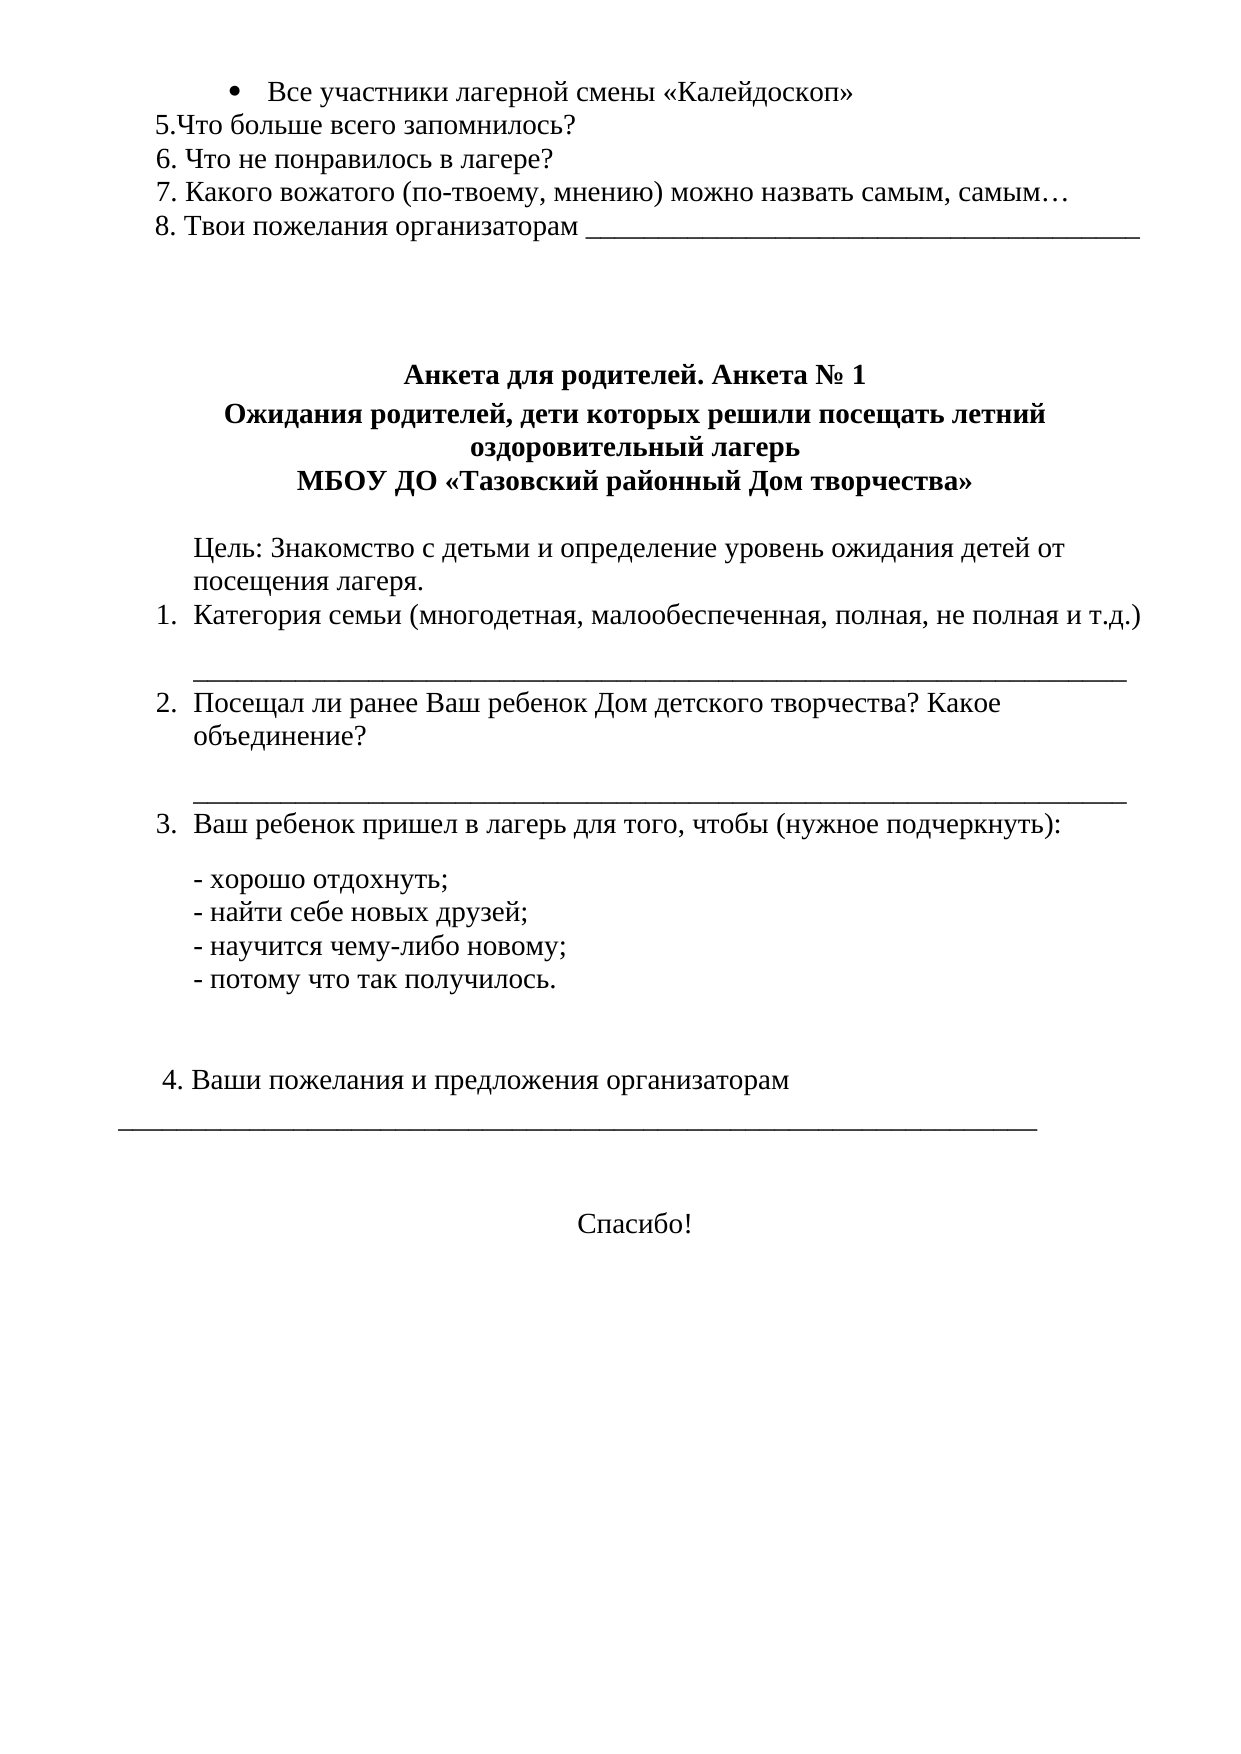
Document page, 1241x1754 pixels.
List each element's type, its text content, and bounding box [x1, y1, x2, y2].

text 6. Что не понравилось в лагере? [156, 141, 1152, 174]
list Ваш ребенок пришел в лагерь для того, чтобы (нужное подчеркнуть): [156, 806, 1152, 840]
text - хорошо отдохнуть; [193, 861, 1152, 894]
text - потому что так получилось. [193, 961, 1152, 995]
text 4. Ваши пожелания и предложения организаторам _______________________________________________________________ [118, 1062, 1152, 1134]
text Анкета для родителей. Анкета № 1 [118, 357, 1152, 391]
text Ожидания родителей, дети которых решили посещать летний оздоровительный лагерь [118, 396, 1152, 463]
text МБОУ ДО «Тазовский районный Дом творчества» [118, 463, 1152, 496]
text 7. Какого вожатого (по-твоему, мнению) можно назвать самым, самым… [156, 174, 1152, 208]
text Спасибо! [118, 1206, 1152, 1240]
text - найти себе новых друзей; [193, 894, 1152, 928]
text ________________________________________________________________ [193, 773, 1152, 806]
text Цель: Знакомство с детьми и определение уровень ожидания детей от посещения лагеря. [193, 530, 1152, 597]
text 5.Что больше всего запомнилось? [118, 107, 1152, 141]
list Посещал ли ранее Ваш ребенок Дом детского творчества? Какое объединение? [156, 685, 1152, 752]
text 8. Твои пожелания организаторам ______________________________________ [118, 208, 1152, 242]
text ________________________________________________________________ [193, 651, 1152, 685]
list Все участники лагерной смены «Калейдоскоп» [229, 74, 1152, 107]
list Категория семьи (многодетная, малообеспеченная, полная, не полная и т.д.) [156, 597, 1152, 631]
text - научится чему-либо новому; [193, 928, 1152, 961]
